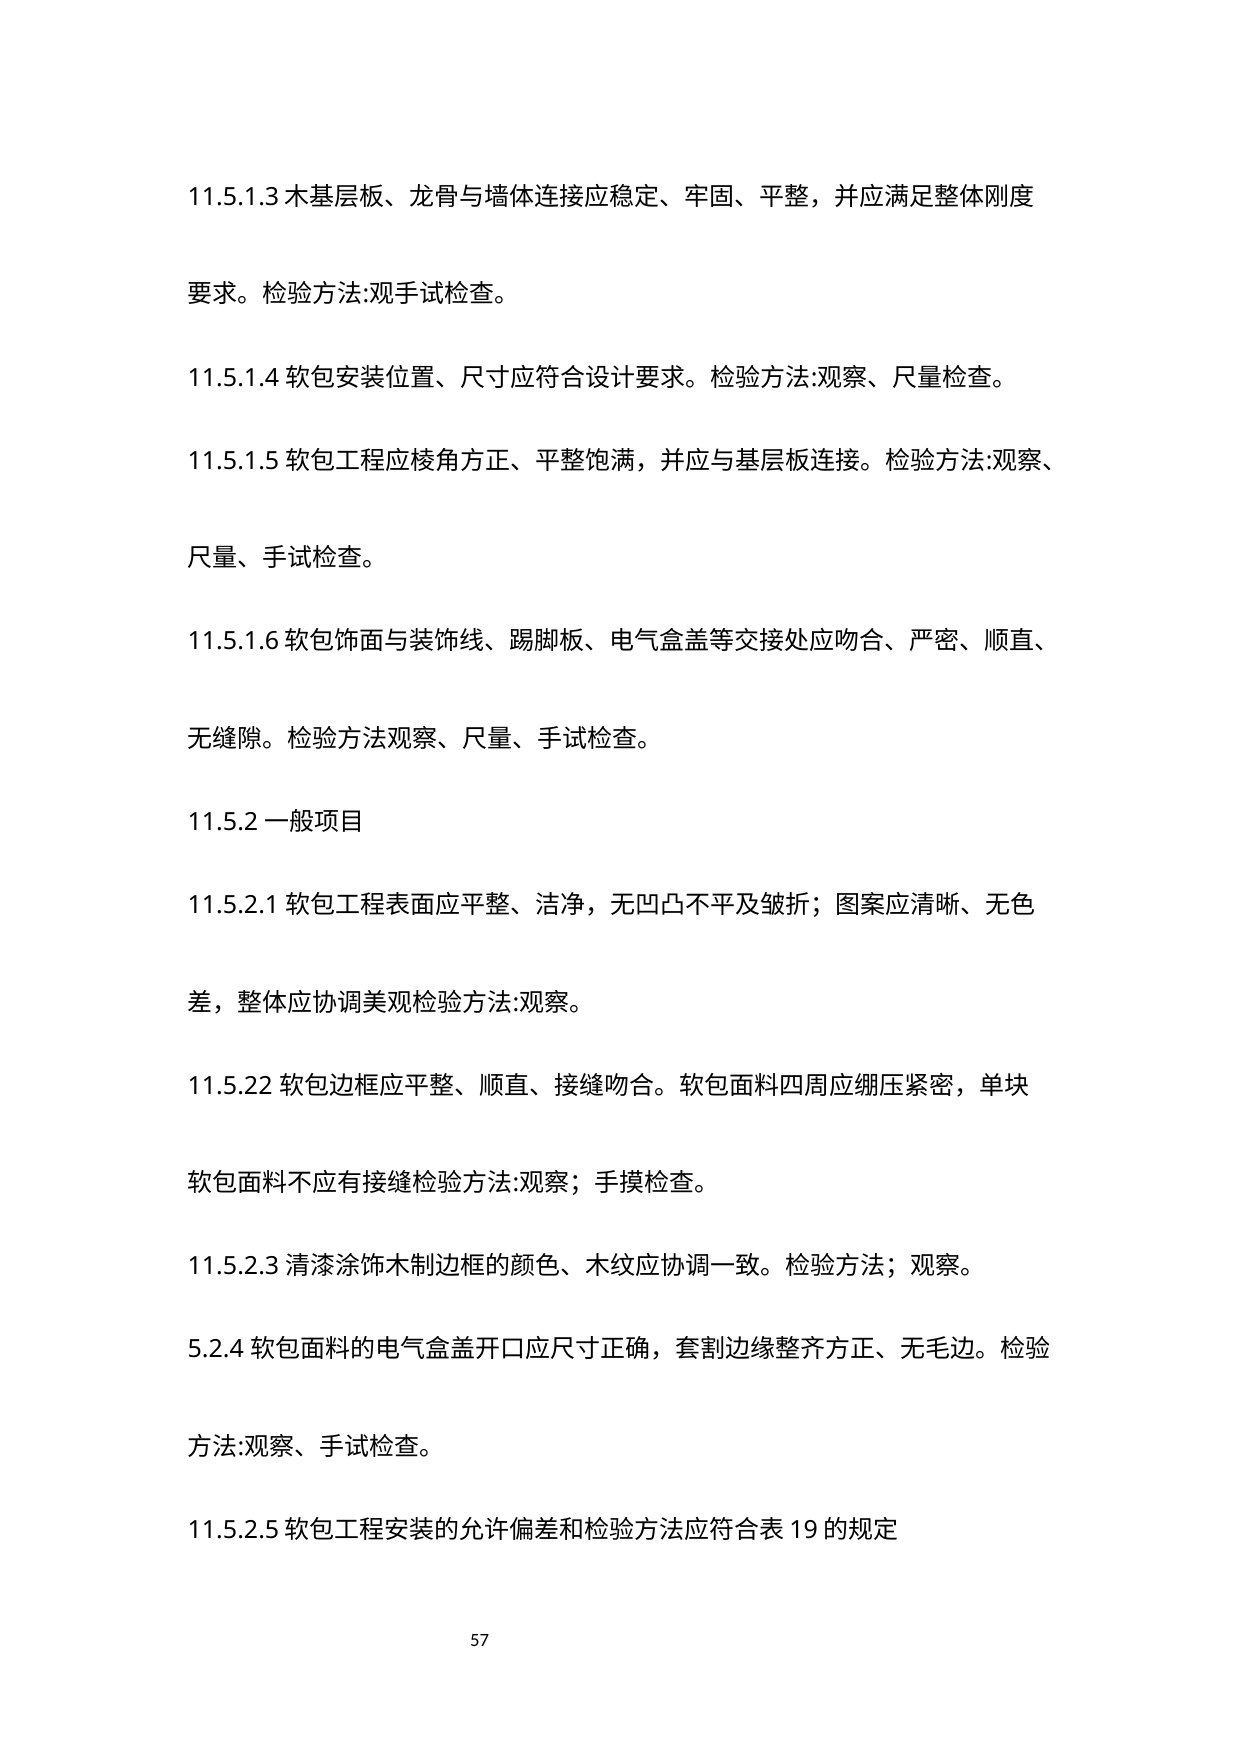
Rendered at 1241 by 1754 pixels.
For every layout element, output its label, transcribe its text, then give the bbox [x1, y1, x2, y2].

text 11.5.1.5 软包工程应棱角方正、平整饱满，并应与基层板连接。检验方法:观察、尺量、手试检查。 [187, 426, 1053, 588]
text 11.5.1.3木基层板、龙骨与墙体连接应稳定、牢固、平整，并应满足整体刚度要求。检验方法:观手试检查。 [187, 162, 1053, 324]
text 5.2.4 软包面料的电气盒盖开口应尺寸正确，套割边缘整齐方正、无毛边。检验方法:观察、手试检查。 [187, 1314, 1053, 1477]
text 11.5.1.4 软包安装位置、尺寸应符合设计要求。检验方法:观察、尺量检查。 [187, 343, 1053, 408]
text 11.5.1.6软包饰面与装饰线、踢脚板、电气盒盖等交接处应吻合、严密、顺直、无缝隙。检验方法观察、尺量、手试检查。 [187, 606, 1053, 769]
text 11.5.22 软包边框应平整、顺直、接缝吻合。软包面料四周应绷压紧密，单块软包面料不应有接缝检验方法:观察；手摸检查。 [187, 1051, 1053, 1213]
text 11.5.2.5软包工程安装的允许偏差和检验方法应符合表19的规定 [187, 1495, 1053, 1560]
text 11.5.2.1 软包工程表面应平整、洁净，无凹凸不平及皱折；图案应清晰、无色差，整体应协调美观检验方法:观察。 [187, 870, 1053, 1033]
text 11.5.2.3 清漆涂饰木制边框的颜色、木纹应协调一致。检验方法；观察。 [187, 1231, 1053, 1296]
text 11.5.2 一般项目 [187, 787, 1053, 852]
